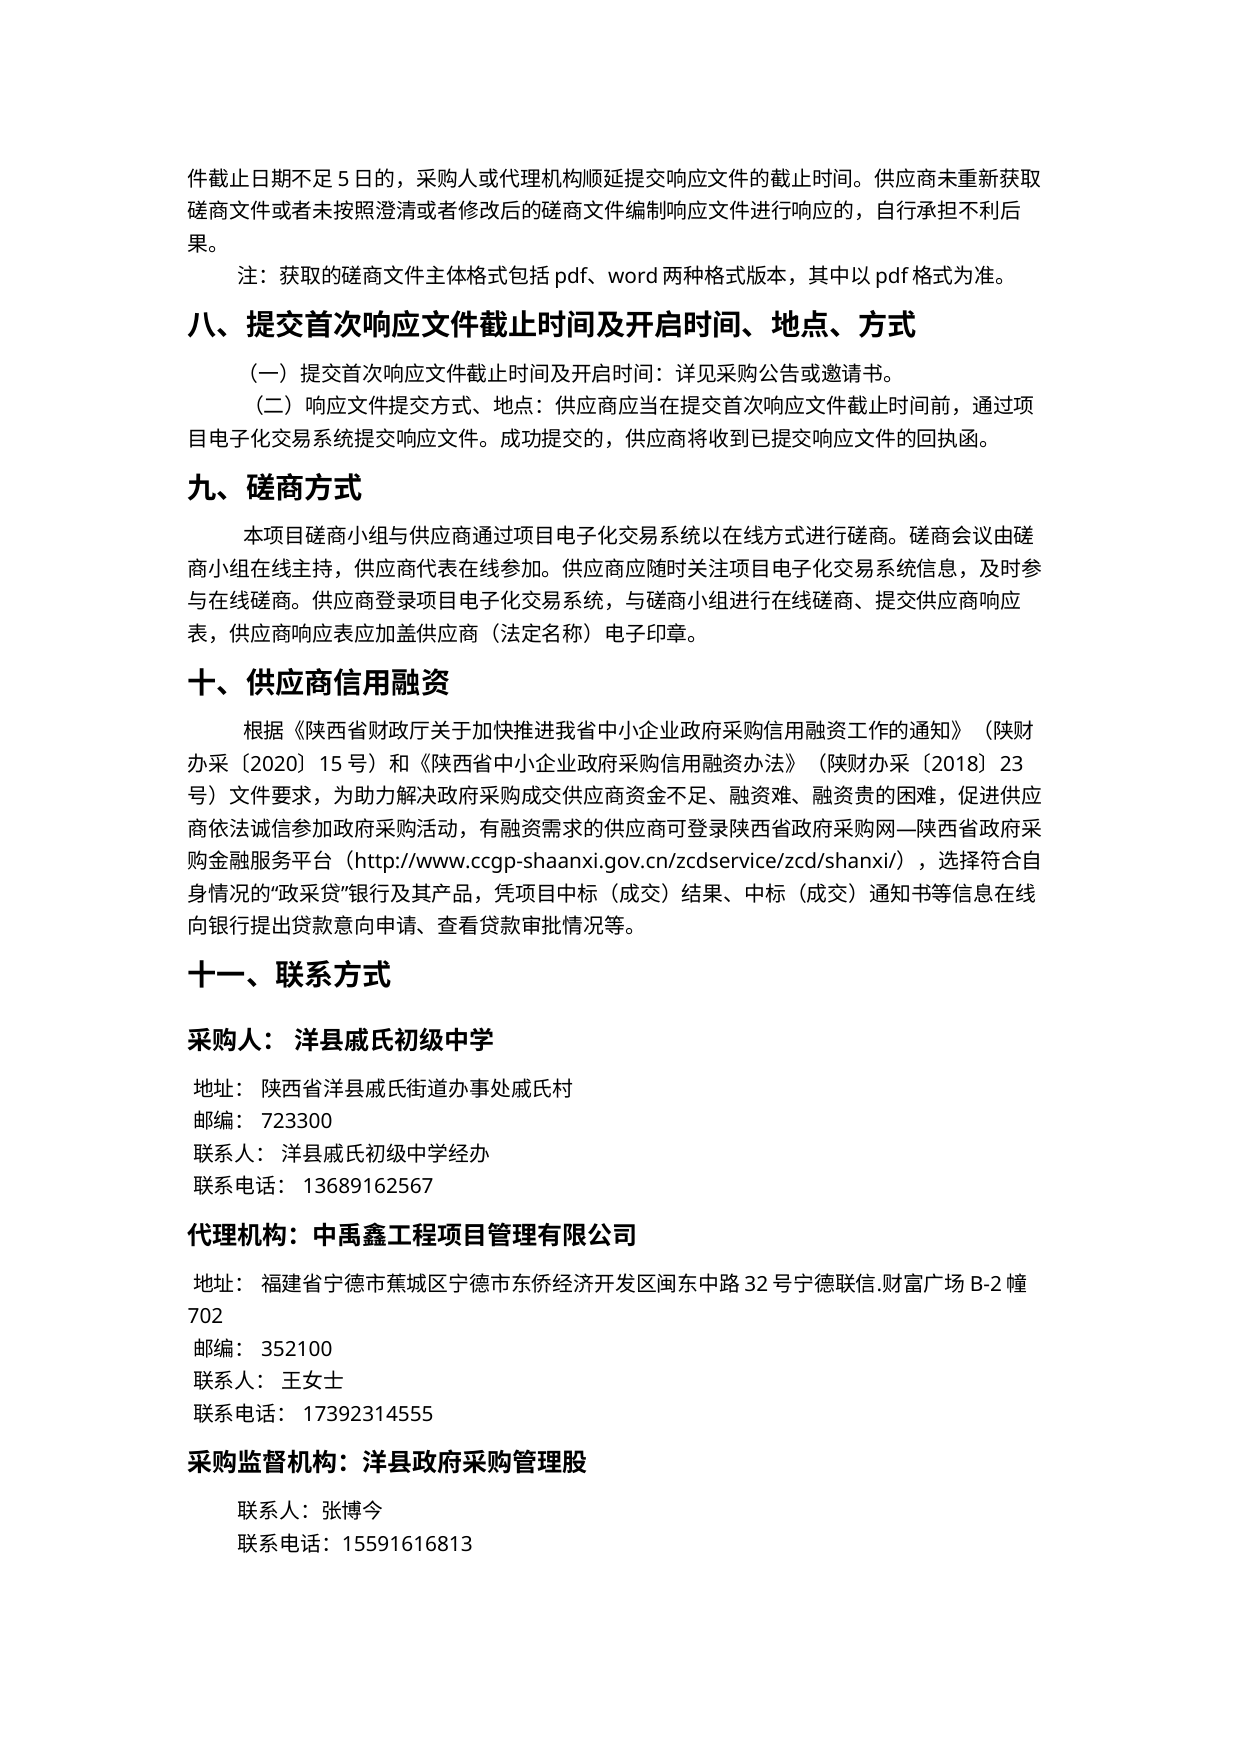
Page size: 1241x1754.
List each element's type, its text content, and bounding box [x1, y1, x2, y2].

text 联系人： 洋县戚氏初级中学经办 [187, 1137, 1053, 1169]
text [187, 162, 1053, 259]
text 联系电话： 17392314555 [187, 1397, 1053, 1429]
text 十一、联系方式 [187, 942, 1053, 1007]
text 联系电话： 13689162567 [187, 1169, 1053, 1202]
text 代理机构：中禹鑫工程项目管理有限公司 [187, 1202, 1053, 1267]
text 联系人： 王女士 [187, 1364, 1053, 1397]
text 地址： 陕西省洋县戚氏街道办事处戚氏村 [187, 1072, 1053, 1104]
text 地址： 福建省宁德市蕉城区宁德市东侨经济开发区闽东中路32号宁德联信.财富广场B-2幢702 [187, 1267, 1053, 1332]
text 注：获取的磋商文件主体格式包括pdf、word两种格式版本，其中以pdf格式为准。 [187, 259, 1053, 292]
text 采购监督机构：洋县政府采购管理股 [187, 1429, 1053, 1494]
text 邮编： 723300 [187, 1104, 1053, 1137]
text 本项目磋商小组与供应商通过项目电子化交易系统以在线方式进行磋商。磋商会议由磋商小组在线主持，供应商代表在线参加。供应商应随时关注项目电子化交易系统信息，及时参与在线磋商。供应商登录项目电子化交易系统，与磋商小组进行在线磋商、提交供应商响应表，供应商响应表应加盖供应商（法定名称）电子印章。 [187, 519, 1053, 649]
text 根据《陕西省财政厅关于加快推进我省中小企业政府采购信用融资工作的通知》（陕财办采〔2020〕15 号）和《陕西省中小企业政府采购信用融资办法》（陕财办采〔2018〕23 号）文件要求，为助力解决政府采购成交供应商资金不足、融资难、融资贵的困难，促进供应商依法诚信参加政府采购活动，有融资需求的供应商可登录陕西省政府采购网—陕西省政府采购金融服务平台（http://www.ccgp-shaanxi.gov.cn/zcdservice/zcd/shanxi/），选择符合自身情况的“政采贷”银行及其产品，凭项目中标（成交）结果、中标（成交）通知书等信息在线向银行提出贷款意向申请、查看贷款审批情况等。 [187, 714, 1053, 942]
text 联系电话：15591616813 [187, 1527, 1053, 1559]
text 八、提交首次响应文件截止时间及开启时间、地点、方式 [187, 292, 1053, 357]
text 联系人：张博今 [187, 1494, 1053, 1527]
text 十、供应商信用融资 [187, 649, 1053, 714]
text （二）响应文件提交方式、地点：供应商应当在提交首次响应文件截止时间前，通过项目电子化交易系统提交响应文件。成功提交的，供应商将收到已提交响应文件的回执函。 [187, 389, 1053, 454]
text 九、磋商方式 [187, 454, 1053, 519]
text 采购人： 洋县戚氏初级中学 [187, 1007, 1053, 1072]
text 邮编： 352100 [187, 1332, 1053, 1364]
text （一）提交首次响应文件截止时间及开启时间：详见采购公告或邀请书。 [187, 357, 1053, 389]
